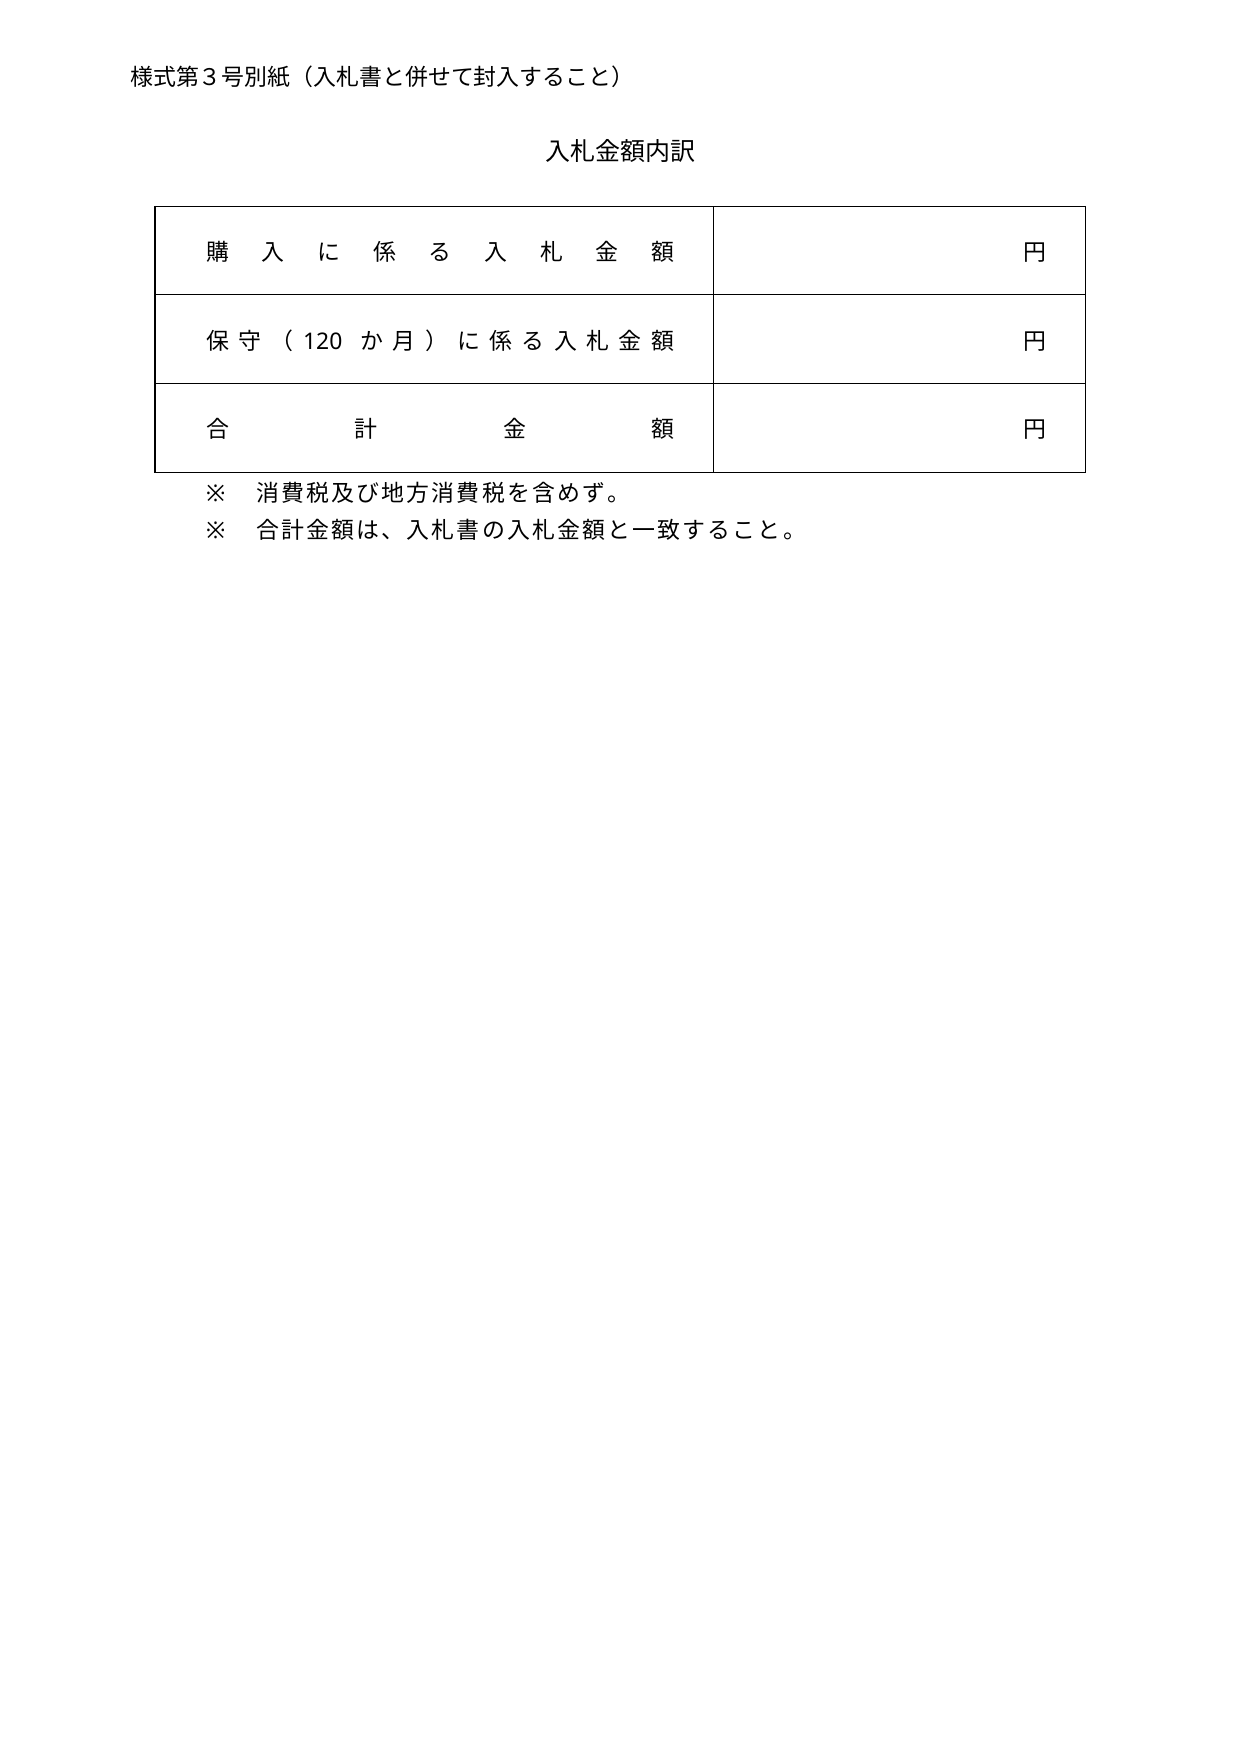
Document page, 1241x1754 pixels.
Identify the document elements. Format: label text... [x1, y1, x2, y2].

table_header 円 [714, 207, 1085, 294]
text ※ 合計金額は、入札書の入札金額と一致すること。 [181, 510, 1109, 547]
text ※ 消費税及び地方消費税を含めず。 [181, 473, 1109, 510]
table_cell 円 [714, 384, 1085, 472]
table_cell 円 [714, 295, 1085, 383]
table_cell 合計金額 [156, 384, 713, 472]
table_header 購入に係る入札金額 [156, 207, 713, 294]
text 入札金額内訳 [131, 131, 1109, 168]
table_cell 保守（120か月）に係る入札金額 [156, 295, 713, 383]
